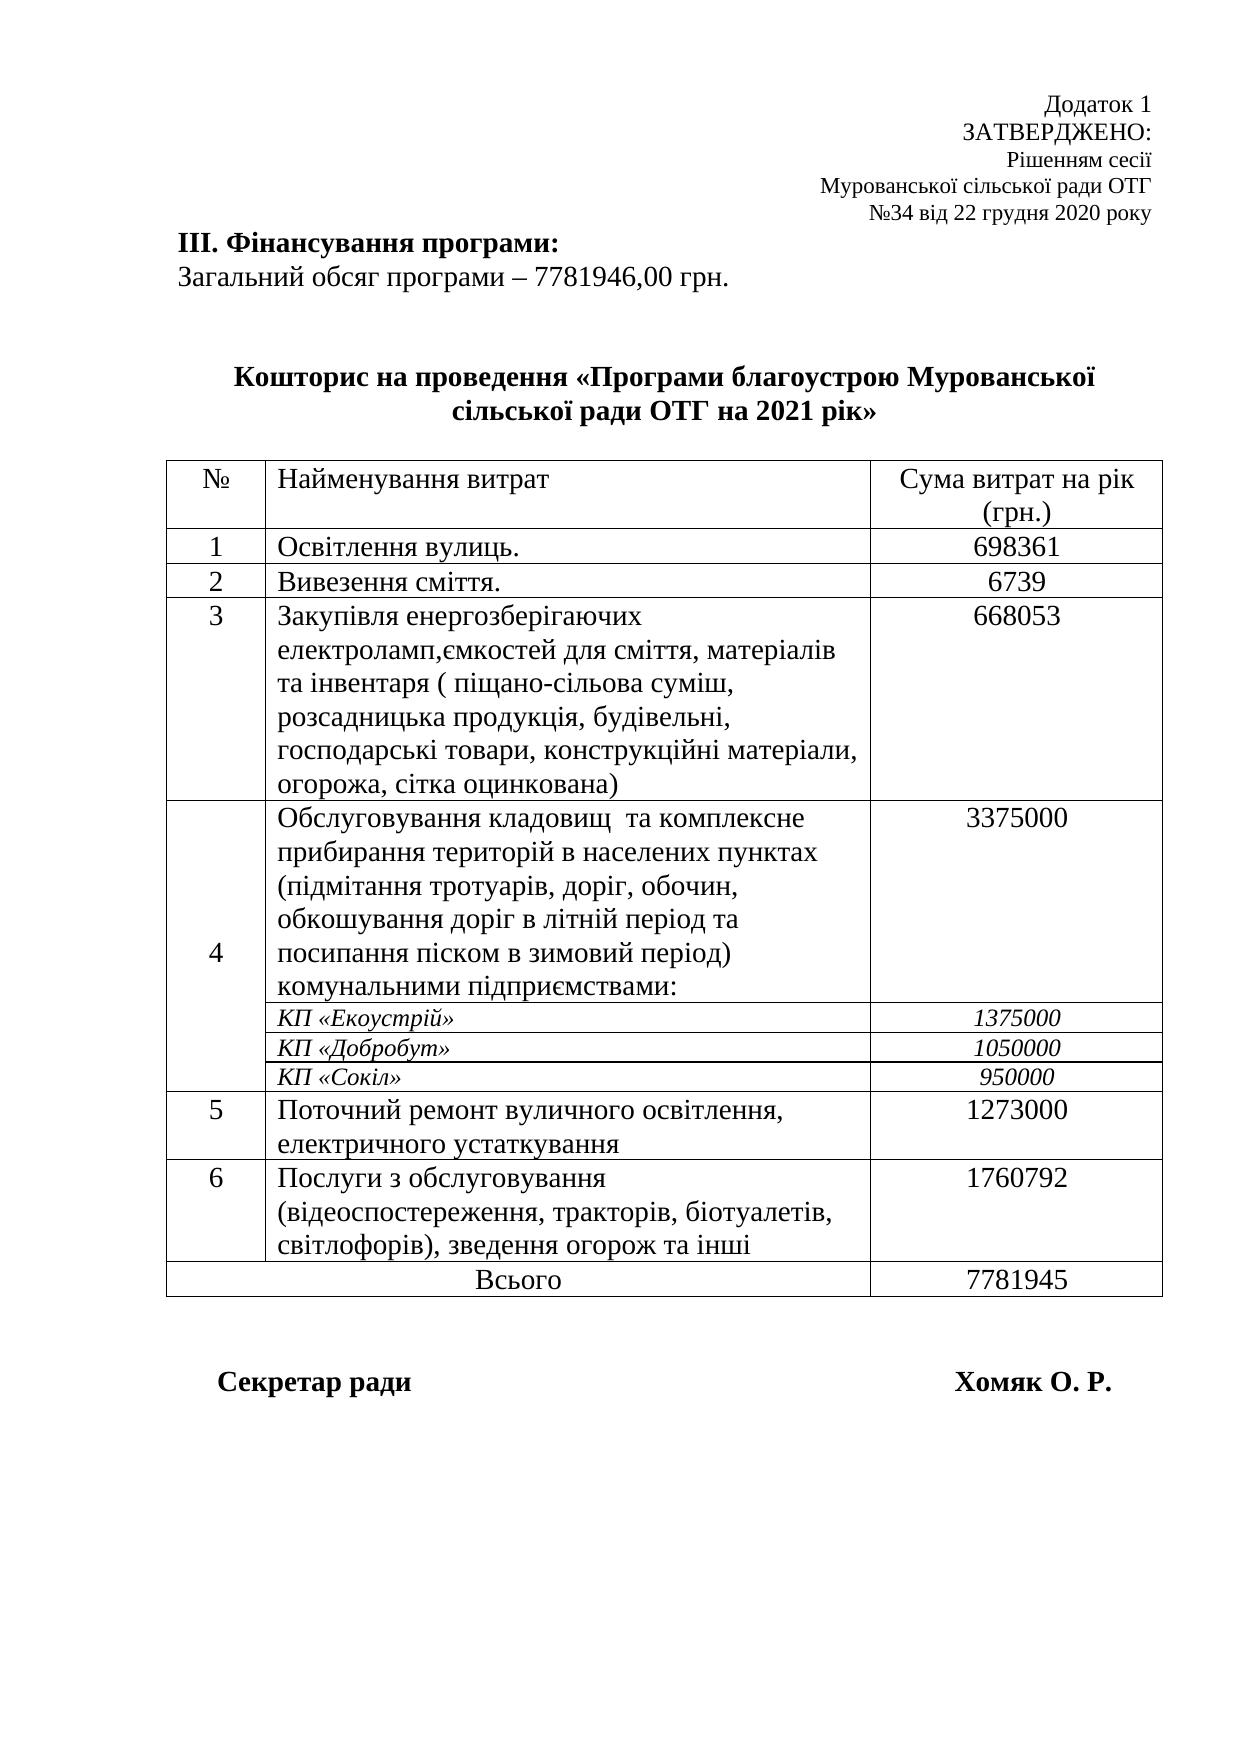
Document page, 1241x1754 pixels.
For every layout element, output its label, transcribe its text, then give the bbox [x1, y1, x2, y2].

table_cell 1 [167, 529, 265, 563]
table_cell 6 [167, 1160, 265, 1261]
text №34 від 22 грудня 2020 року [118, 199, 1152, 225]
table_header Найменування витрат [266, 461, 870, 528]
table_cell Вивезення сміття. [266, 564, 870, 597]
table_cell Закупівля енергозберігаючих електроламп,ємкостей для сміття, матеріалів та інвентаря ( піщано-сільова суміш, розсадницька продукція, будівельні, господарські товари, конструкційні матеріали, огорожа, сітка оцинкована) [266, 598, 870, 799]
text Кошторис на проведення «Програми благоустрою Мурованської сільської ради ОТГ на 2021 рік» [177, 359, 1152, 426]
table_cell 2 [167, 564, 265, 597]
table_cell 6739 [871, 564, 1162, 597]
table_cell 5 [167, 1092, 265, 1159]
table_cell 4 [167, 801, 265, 1091]
text III. Фінансування програми: [177, 225, 1152, 259]
text Рішенням сесії [118, 146, 1152, 172]
text Загальний обсяг програми – 7781946,00 грн. [177, 259, 1152, 292]
table_cell Послуги з обслуговування (відеоспостереження, тракторів, біотуалетів, світлофорів), зведення огорож та інші [266, 1160, 870, 1261]
table_cell 1273000 [871, 1092, 1162, 1159]
table_cell КП «Екоустрій» [266, 1003, 870, 1032]
table_cell Всього [167, 1262, 870, 1296]
table_cell 3375000 [871, 801, 1162, 1002]
table_header Сума витрат на рік (грн.) [871, 461, 1162, 528]
text ЗАТВЕРДЖЕНО: [118, 117, 1152, 146]
table_cell 7781945 [871, 1262, 1162, 1296]
table_cell 1760792 [871, 1160, 1162, 1261]
text Додаток 1 [118, 89, 1152, 117]
table_cell 668053 [871, 598, 1162, 799]
table_cell Обслуговування кладовищ та комплексне прибирання територій в населених пунктах (підмітання тротуарів, доріг, обочин, обкошування доріг в літній період та посипання піском в зимовий період) комунальними підприємствами: [266, 801, 870, 1002]
table_cell КП «Добробут» [266, 1033, 870, 1061]
table_cell Поточний ремонт вуличного освітлення, електричного устаткування [266, 1092, 870, 1159]
table_cell 698361 [871, 529, 1162, 563]
table_header № [167, 461, 265, 528]
table_cell 3 [167, 598, 265, 799]
table_cell 1050000 [871, 1033, 1162, 1061]
table_cell Освітлення вулиць. [266, 529, 870, 563]
table_cell КП «Сокіл» [266, 1063, 870, 1091]
text Секретар ради Хомяк О. Р. [177, 1364, 1152, 1397]
table_cell 950000 [871, 1063, 1162, 1091]
table_cell 1375000 [871, 1003, 1162, 1032]
text Мурованської сільської ради ОТГ [118, 172, 1152, 199]
